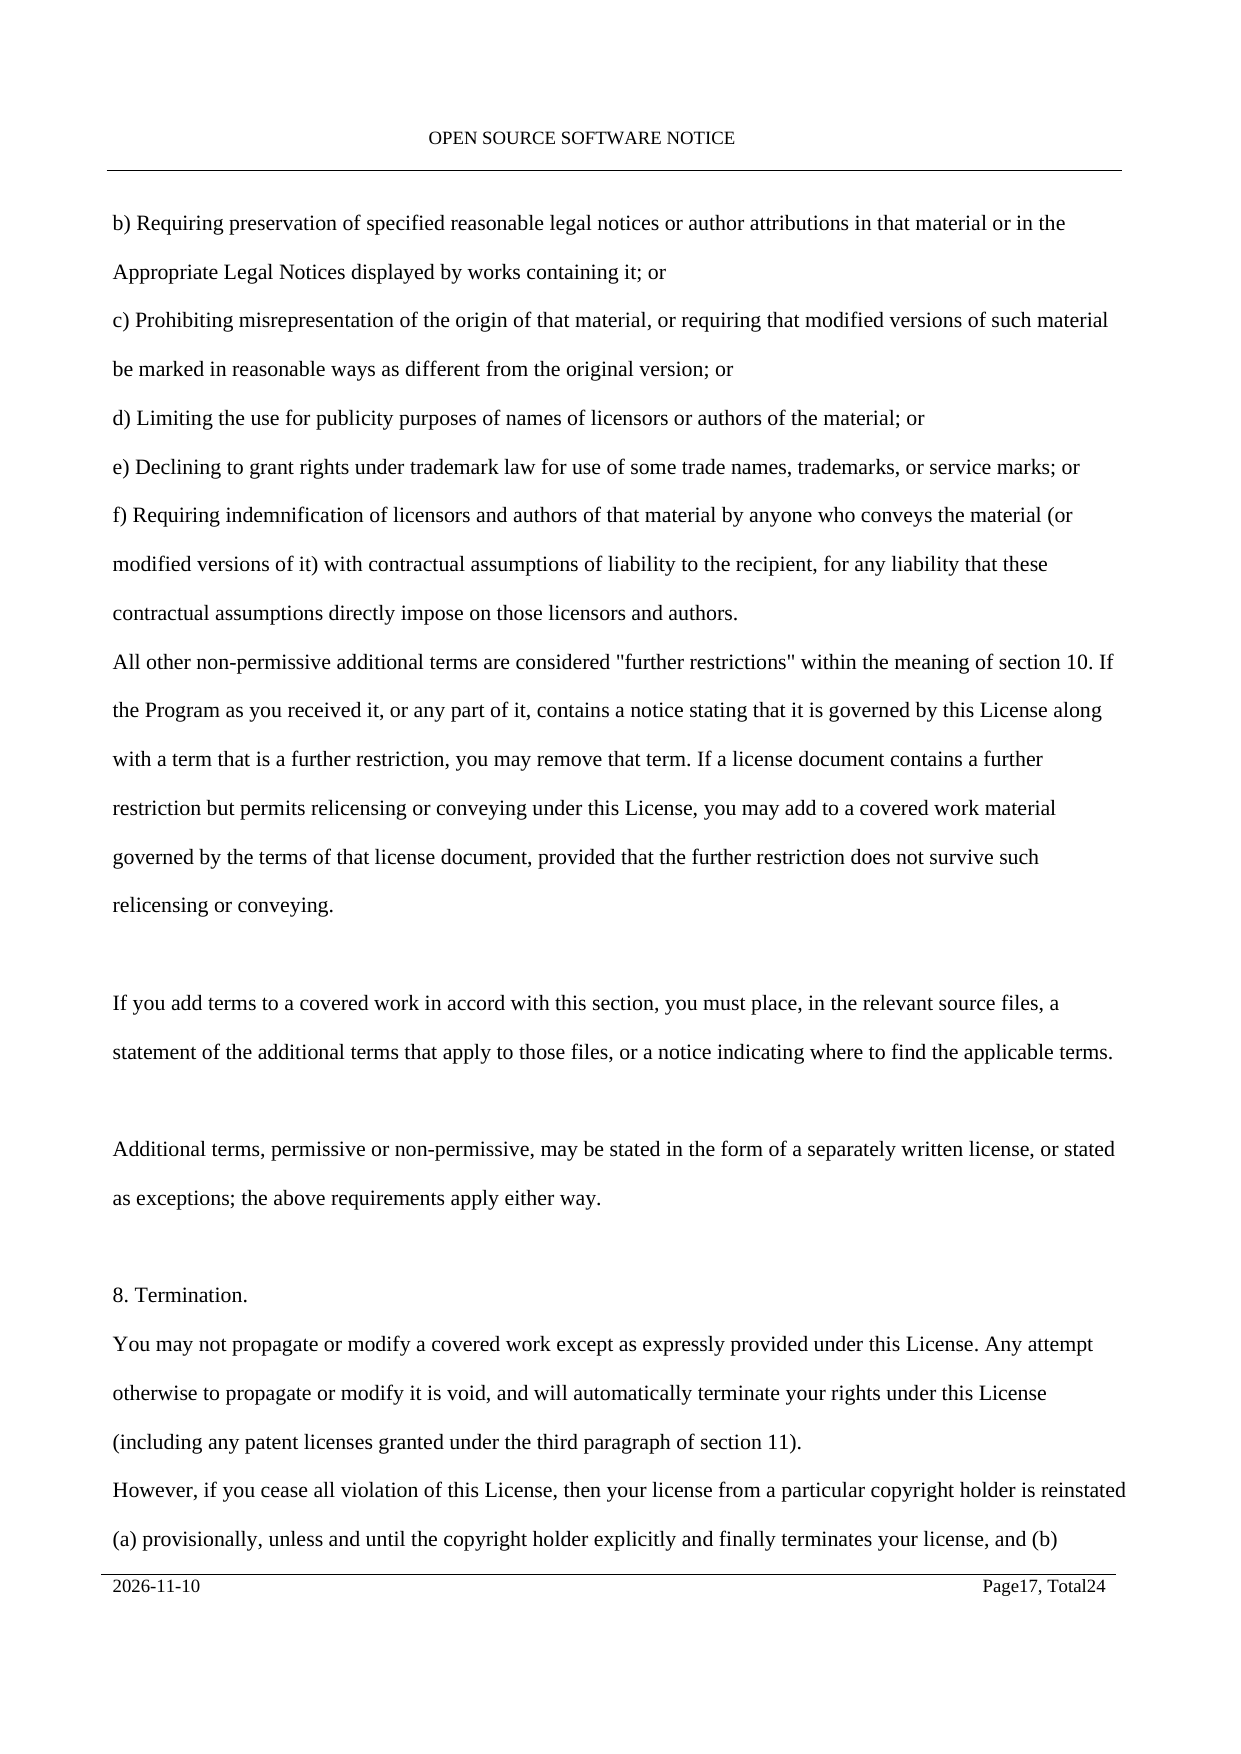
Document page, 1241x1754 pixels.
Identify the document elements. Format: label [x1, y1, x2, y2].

text [112, 206, 1128, 1555]
